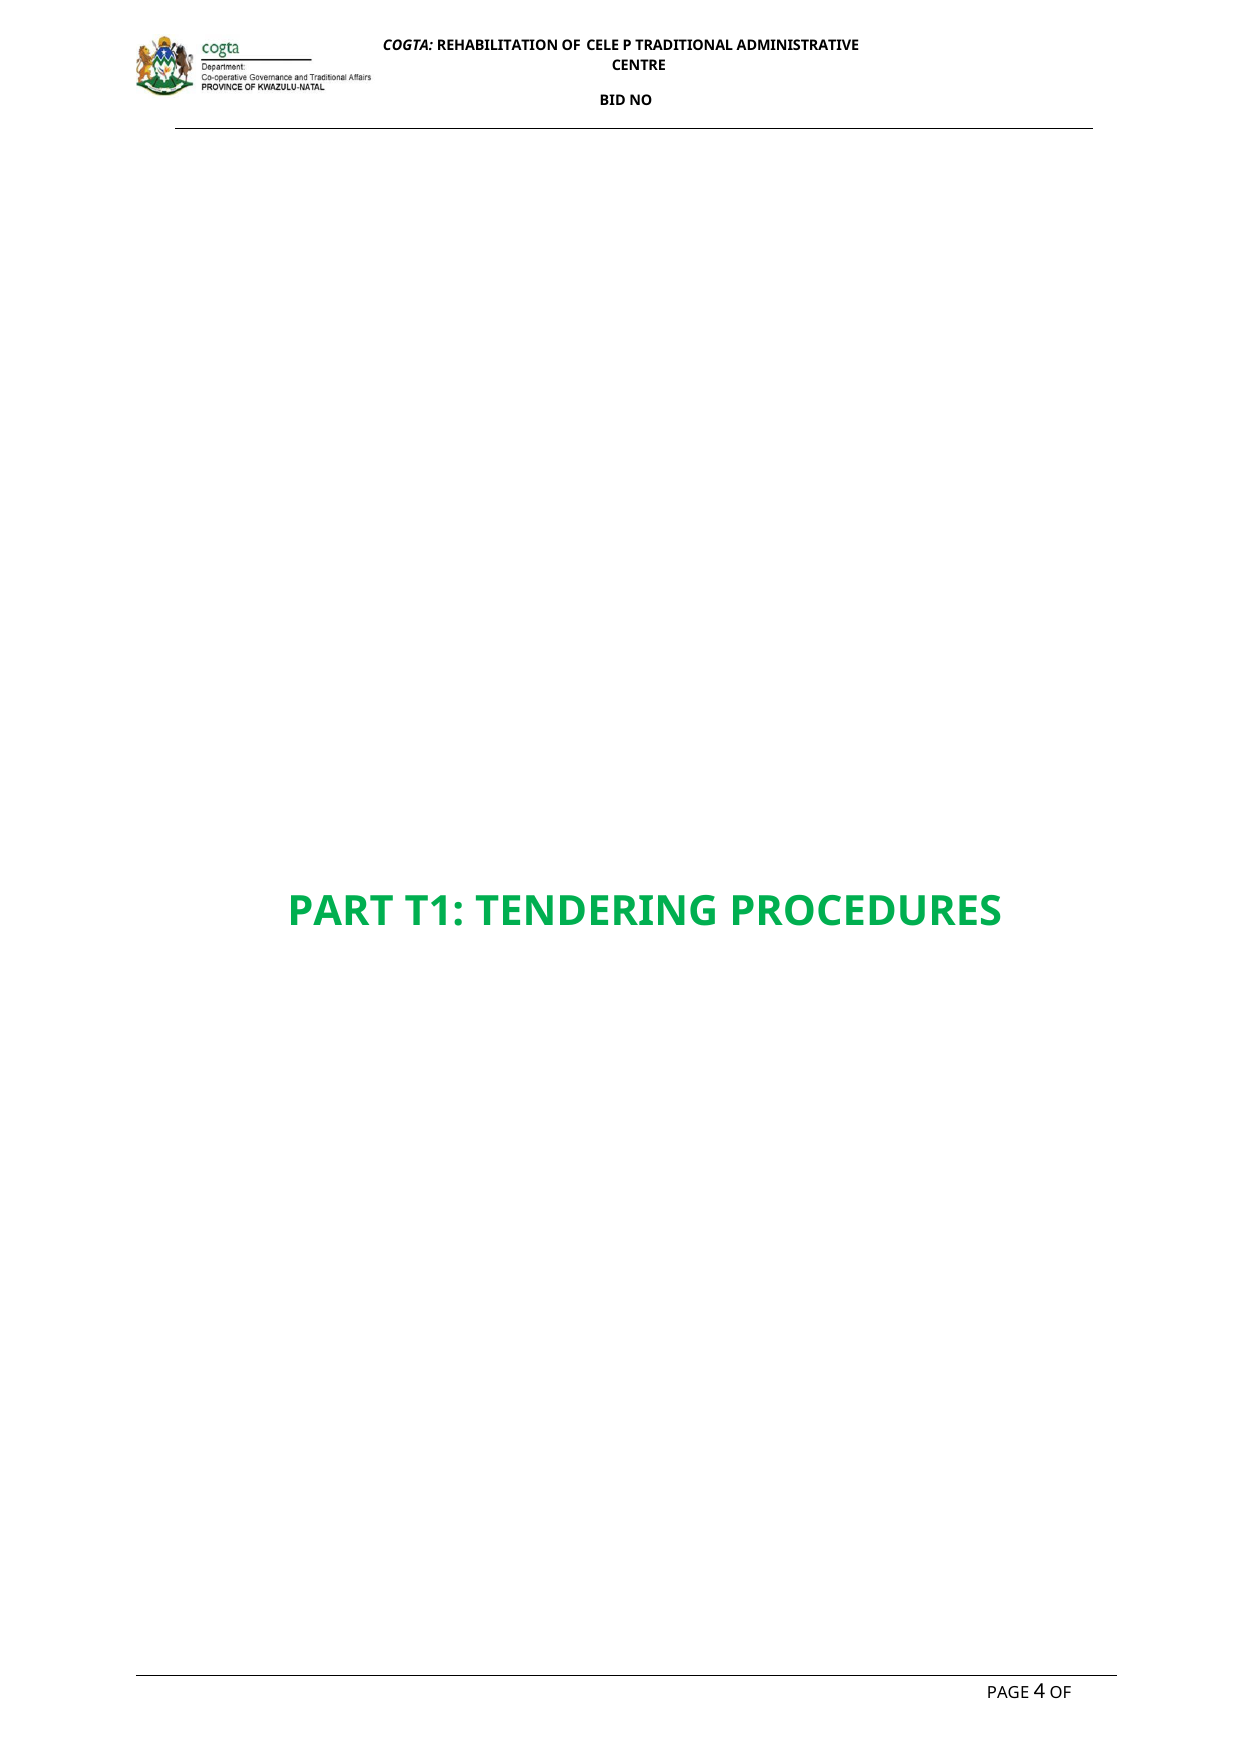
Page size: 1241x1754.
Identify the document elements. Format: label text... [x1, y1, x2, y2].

subtitle PART T1: TENDERING PROCEDURES [287, 881, 1093, 937]
picture [136, 34, 379, 100]
